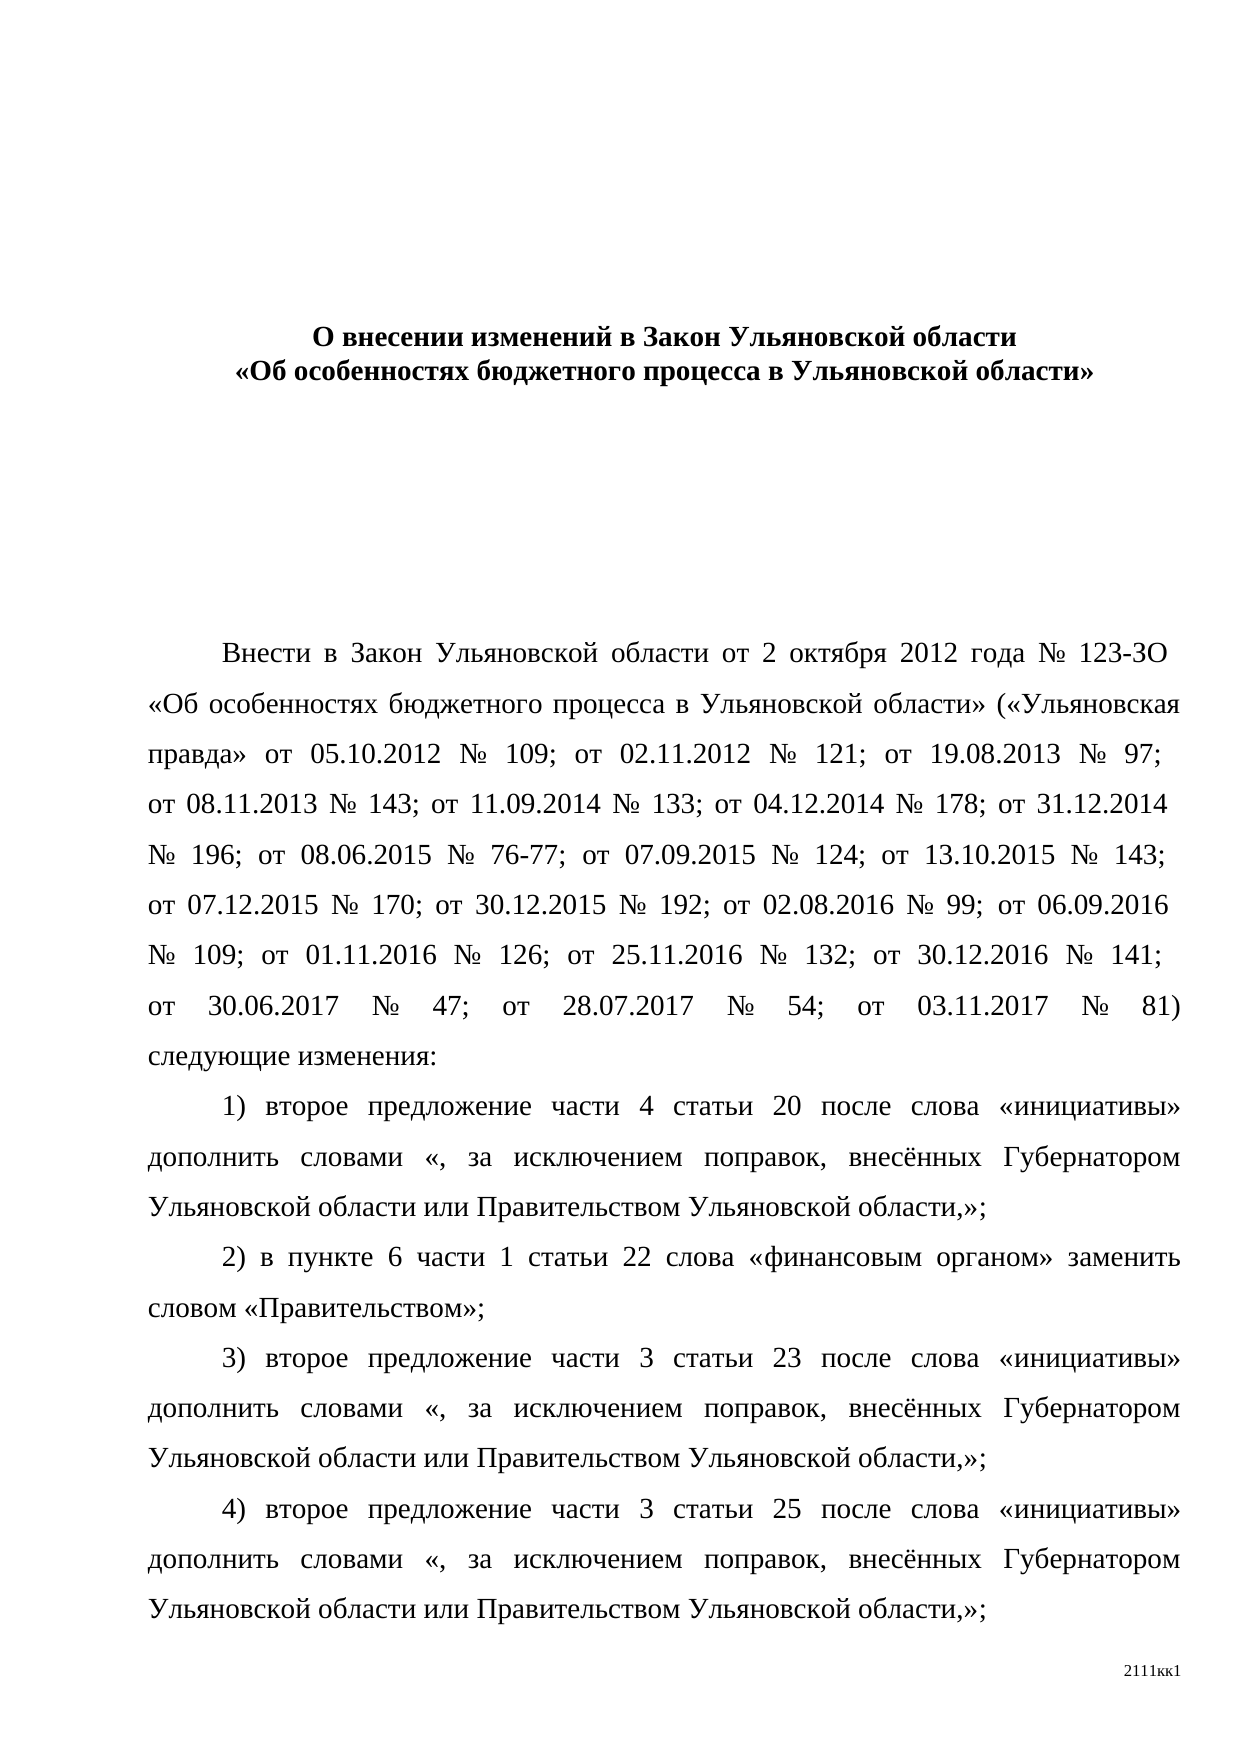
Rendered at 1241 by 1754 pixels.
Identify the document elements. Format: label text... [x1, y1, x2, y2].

text 1) второе предложение части 4 статьи 20 после слова «инициативы» дополнить словами «, за исключением поправок, внесённых Губернатором Ульяновской области или Правительством Ульяновской области,»; [148, 1088, 1181, 1223]
text Внести в Закон Ульяновской области от 2 октября 2012 года № 123-ЗО «Об особенностях бюджетного процесса в Ульяновской области» («Ульяновская правда» от 05.10.2012 № 109; от 02.11.2012 № 121; от 19.08.2013 № 97; от 08.11.2013 № 143; от 11.09.2014 № 133; от 04.12.2014 № 178; от 31.12.2014 № 196; от 08.06.2015 № 76-77; от 07.09.2015 № 124; от 13.10.2015 № 143; от 07.12.2015 № 170; от 30.12.2015 № 192; от 02.08.2016 № 99; от 06.09.2016 № 109; от 01.11.2016 № 126; от 25.11.2016 № 132; от 30.12.2016 № 141; от 30.06.2017 № 47; от 28.07.2017 № 54; от 03.11.2017 № 81) следующие изменения: [148, 636, 1181, 1072]
text О внесении изменений в Закон Ульяновской области [148, 319, 1181, 353]
text «Об особенностях бюджетного процесса в Ульяновской области» [148, 353, 1181, 386]
text 4) второе предложение части 3 статьи 25 после слова «инициативы» дополнить словами «, за исключением поправок, внесённых Губернатором Ульяновской области или Правительством Ульяновской области,»; [148, 1491, 1181, 1625]
text 3) второе предложение части 3 статьи 23 после слова «инициативы» дополнить словами «, за исключением поправок, внесённых Губернатором Ульяновской области или Правительством Ульяновской области,»; [148, 1340, 1181, 1474]
text 2) в пункте 6 части 1 статьи 22 слова «финансовым органом» заменить словом «Правительством»; [148, 1239, 1181, 1323]
